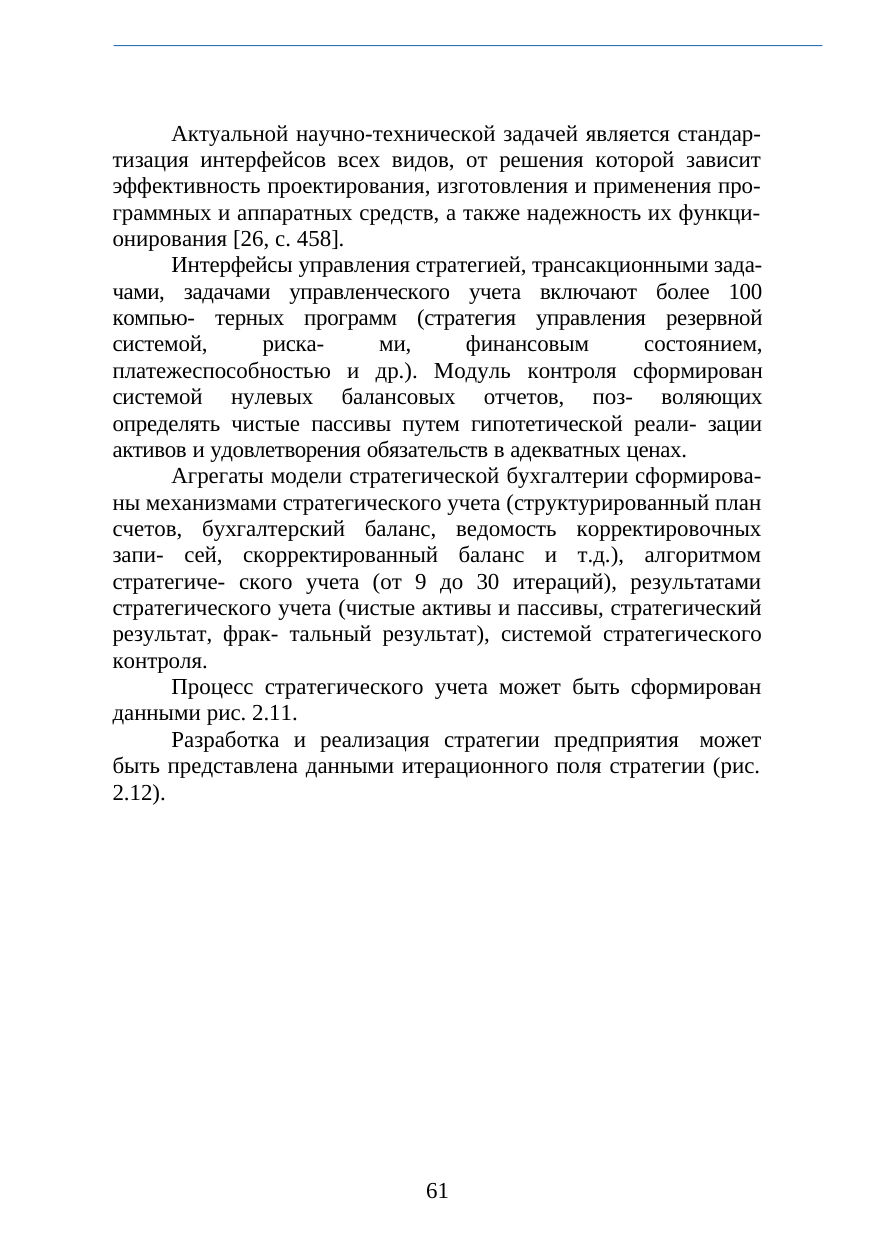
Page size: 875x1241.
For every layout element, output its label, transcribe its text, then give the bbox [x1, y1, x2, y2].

text Разработка и реализация стратегии предприятия может быть представлена данными итерационного поля стратегии (рис. 2.12). [112, 726, 761, 805]
text Актуальной научно-технической задачей является стандар- тизация интерфейсов всех видов, от решения которой зависит эффективность проектирования, изготовления и применения про- граммных и аппаратных средств, а также надежность их функци- онирования [26, с. 458]. [112, 120, 762, 251]
text Интерфейсы управления стратегией, трансакционными зада- чами, задачами управленческого учета включают более 100 компью- терных программ (стратегия управления резервной системой, риска- ми, финансовым состоянием, платежеспособностью и др.). Модуль контроля сформирован системой нулевых балансовых отчетов, поз- воляющих определять чистые пассивы путем гипотетической реали- зации активов и удовлетворения обязательств в адекватных ценах. [112, 251, 763, 462]
text Процесс стратегического учета может быть сформирован данными рис. 2.11. [112, 673, 762, 726]
text Агрегаты модели стратегической бухгалтерии сформирова- ны механизмами стратегического учета (структурированный план счетов, бухгалтерский баланс, ведомость корректировочных запи- сей, скорректированный баланс и т.д.), алгоритмом стратегиче- ского учета (от 9 до 30 итераций), результатами стратегического учета (чистые активы и пассивы, стратегический результат, фрак- тальный результат), системой стратегического контроля. [112, 462, 762, 673]
